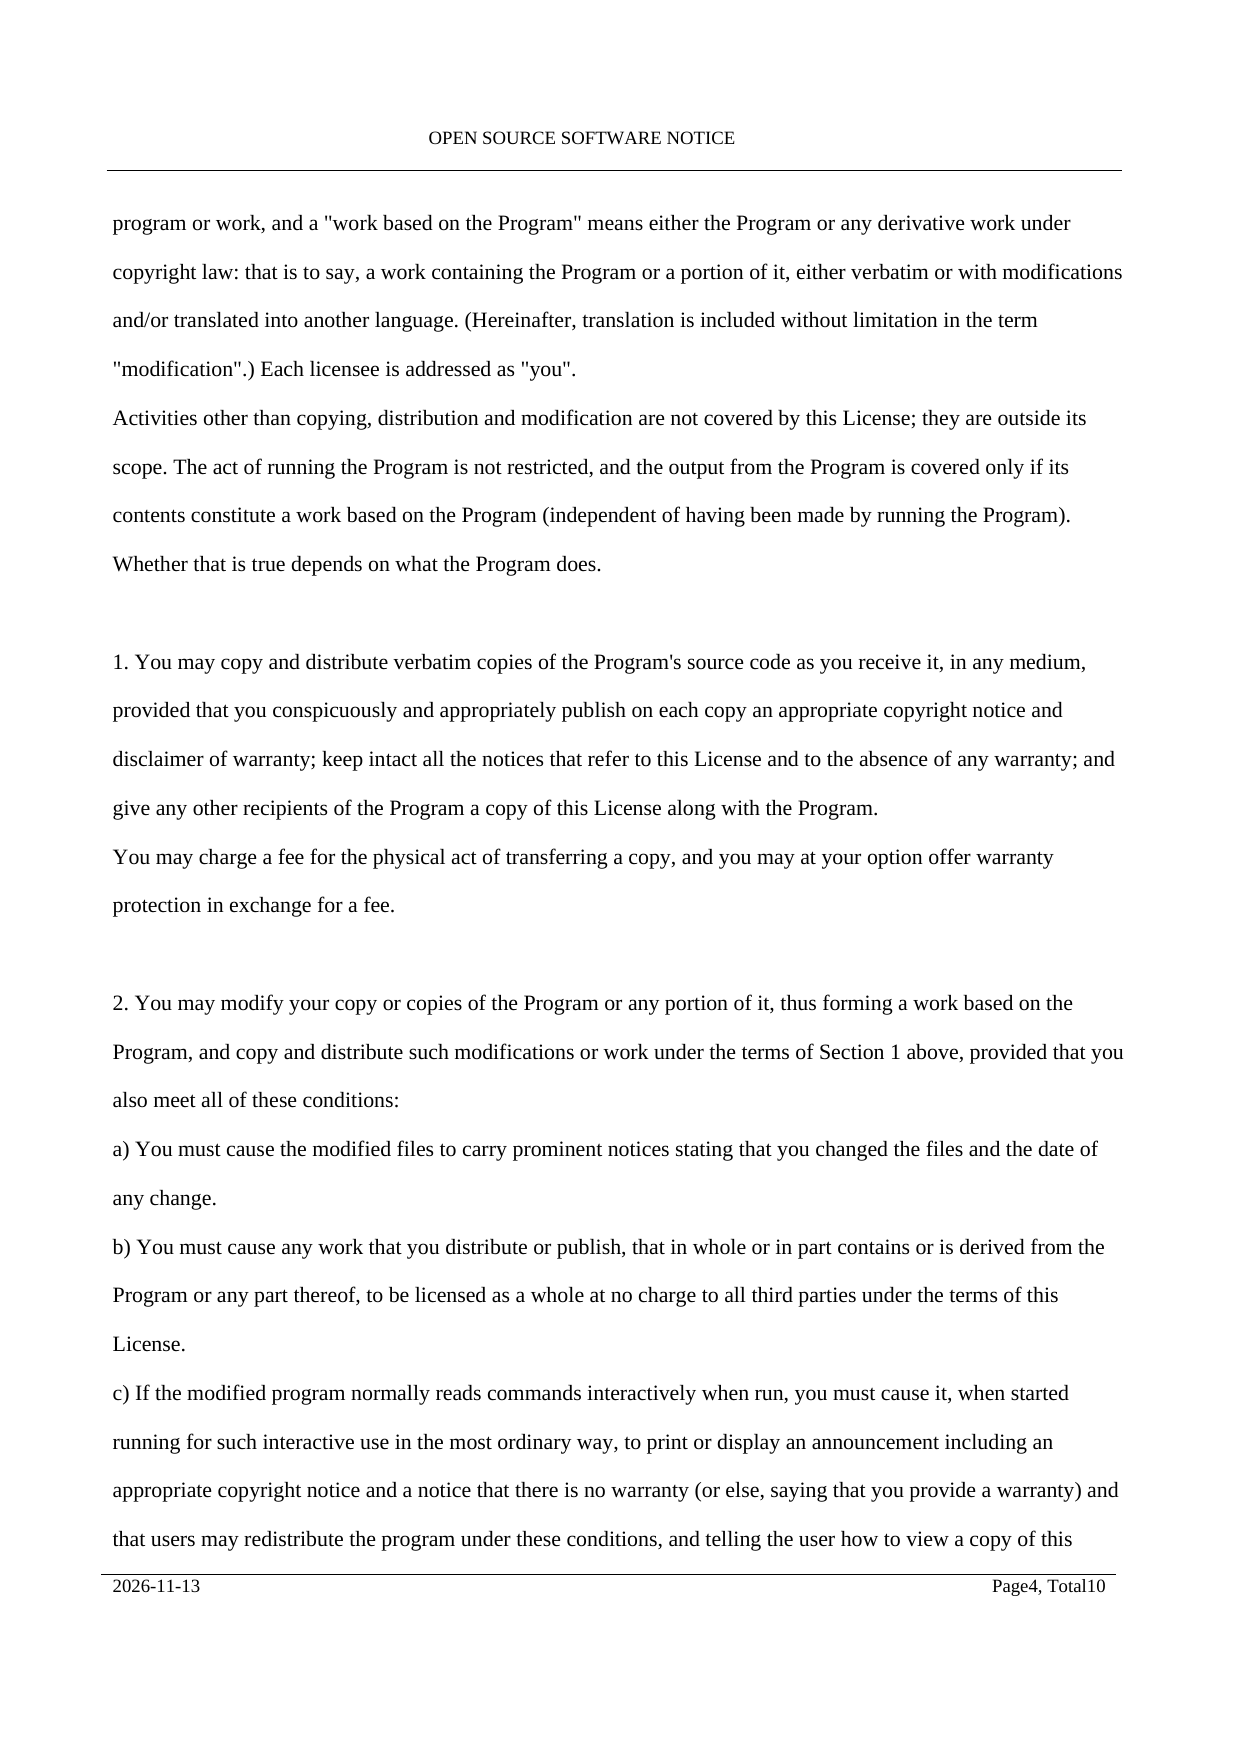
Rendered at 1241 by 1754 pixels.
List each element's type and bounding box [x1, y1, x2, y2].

text [112, 206, 1128, 1555]
